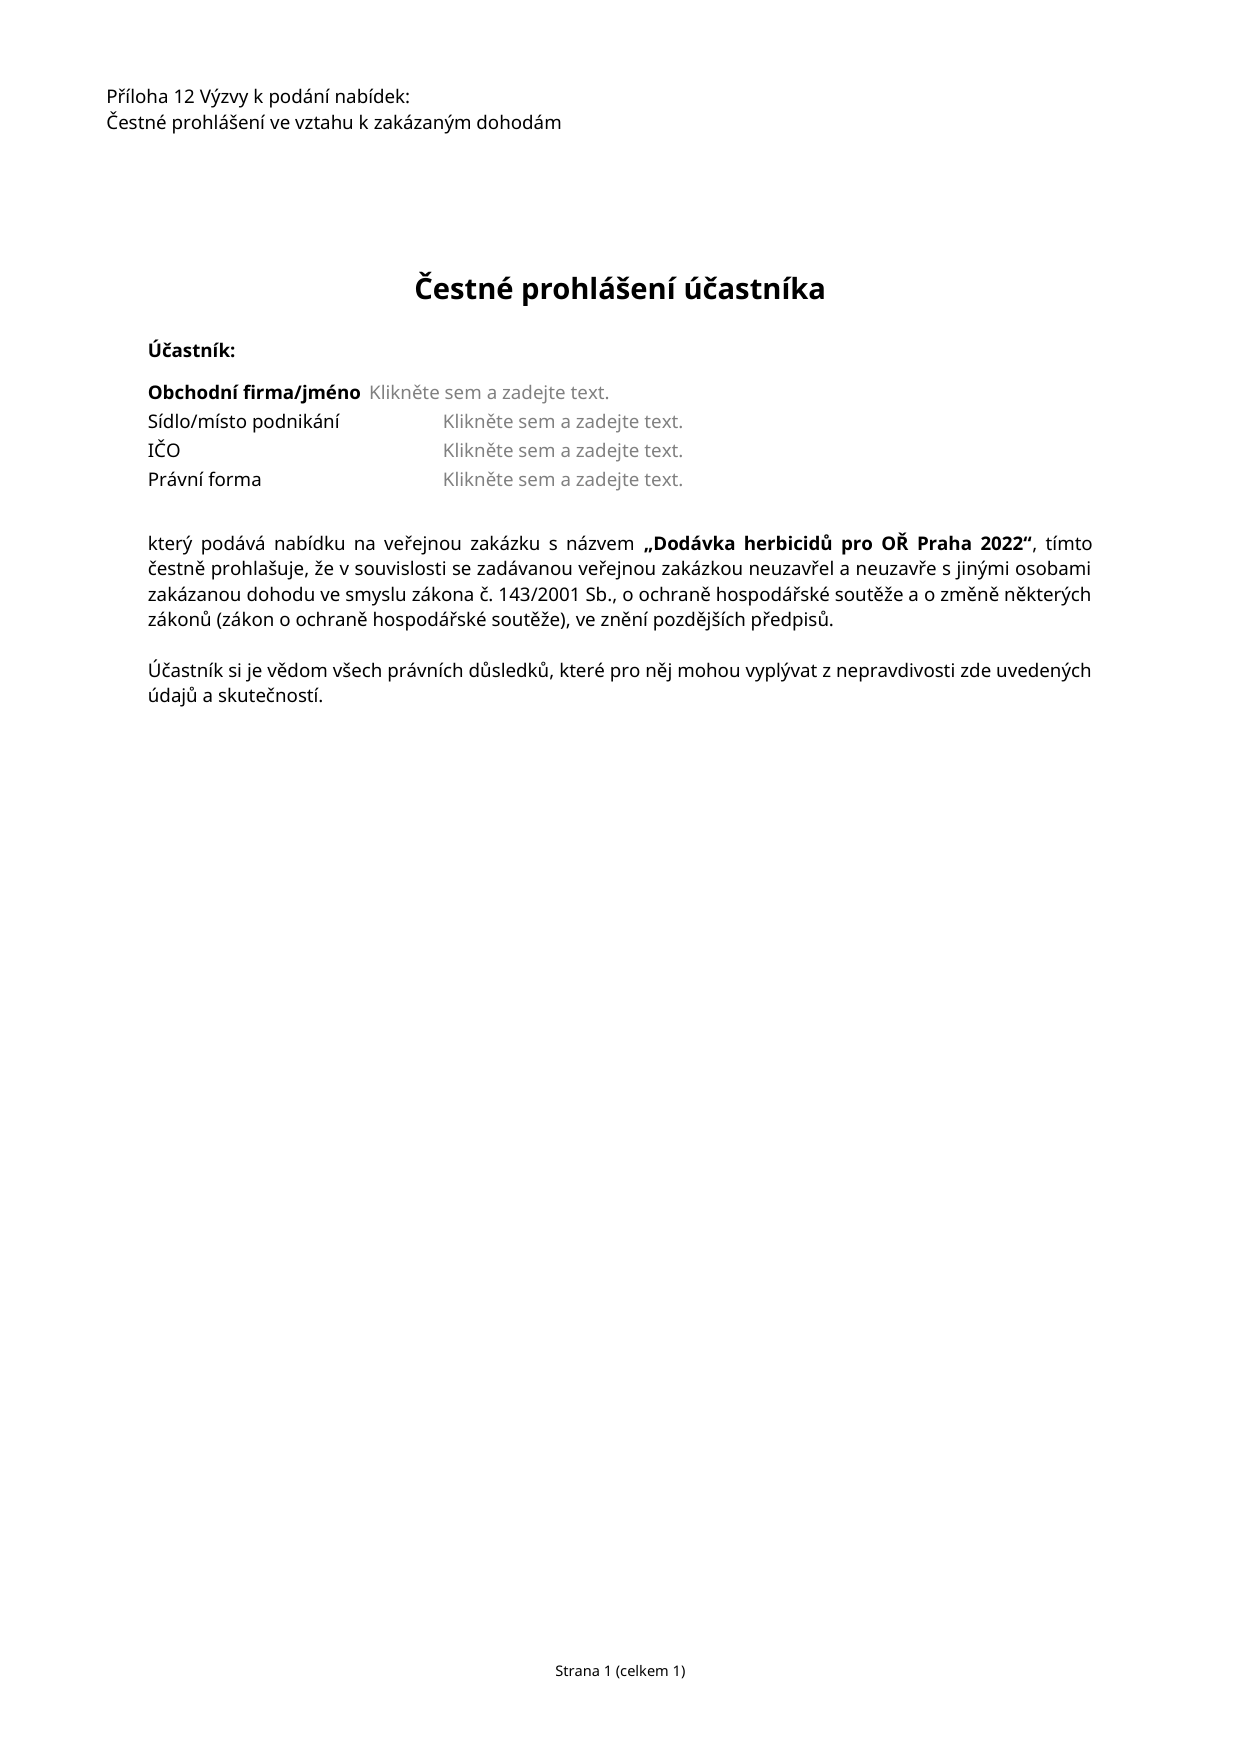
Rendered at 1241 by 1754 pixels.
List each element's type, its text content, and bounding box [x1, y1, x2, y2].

text který podává nabídku na veřejnou zakázku s názvem „Dodávka herbicidů pro OŘ Praha 2022“, tímto čestně prohlašuje, že v souvislosti se zadávanou veřejnou zakázkou neuzavřel a neuzavře s jinými osobami zakázanou dohodu ve smyslu zákona č. 143/2001 Sb., o ochraně hospodářské soutěže a o změně některých zákonů (zákon o ochraně hospodářské soutěže), ve znění pozdějších předpisů. [148, 530, 1093, 632]
text Obchodní firma/jméno [148, 376, 1093, 405]
text Sídlo/místo podnikání [148, 405, 1093, 434]
text Účastník: [148, 333, 1093, 364]
text Účastník si je vědom všech právních důsledků, které pro něj mohou vyplývat z nepravdivosti zde uvedených údajů a skutečností. [148, 657, 1093, 708]
title Čestné prohlášení účastníka [148, 268, 1093, 308]
text IČO [148, 434, 1093, 463]
text Právní forma [148, 463, 1093, 492]
